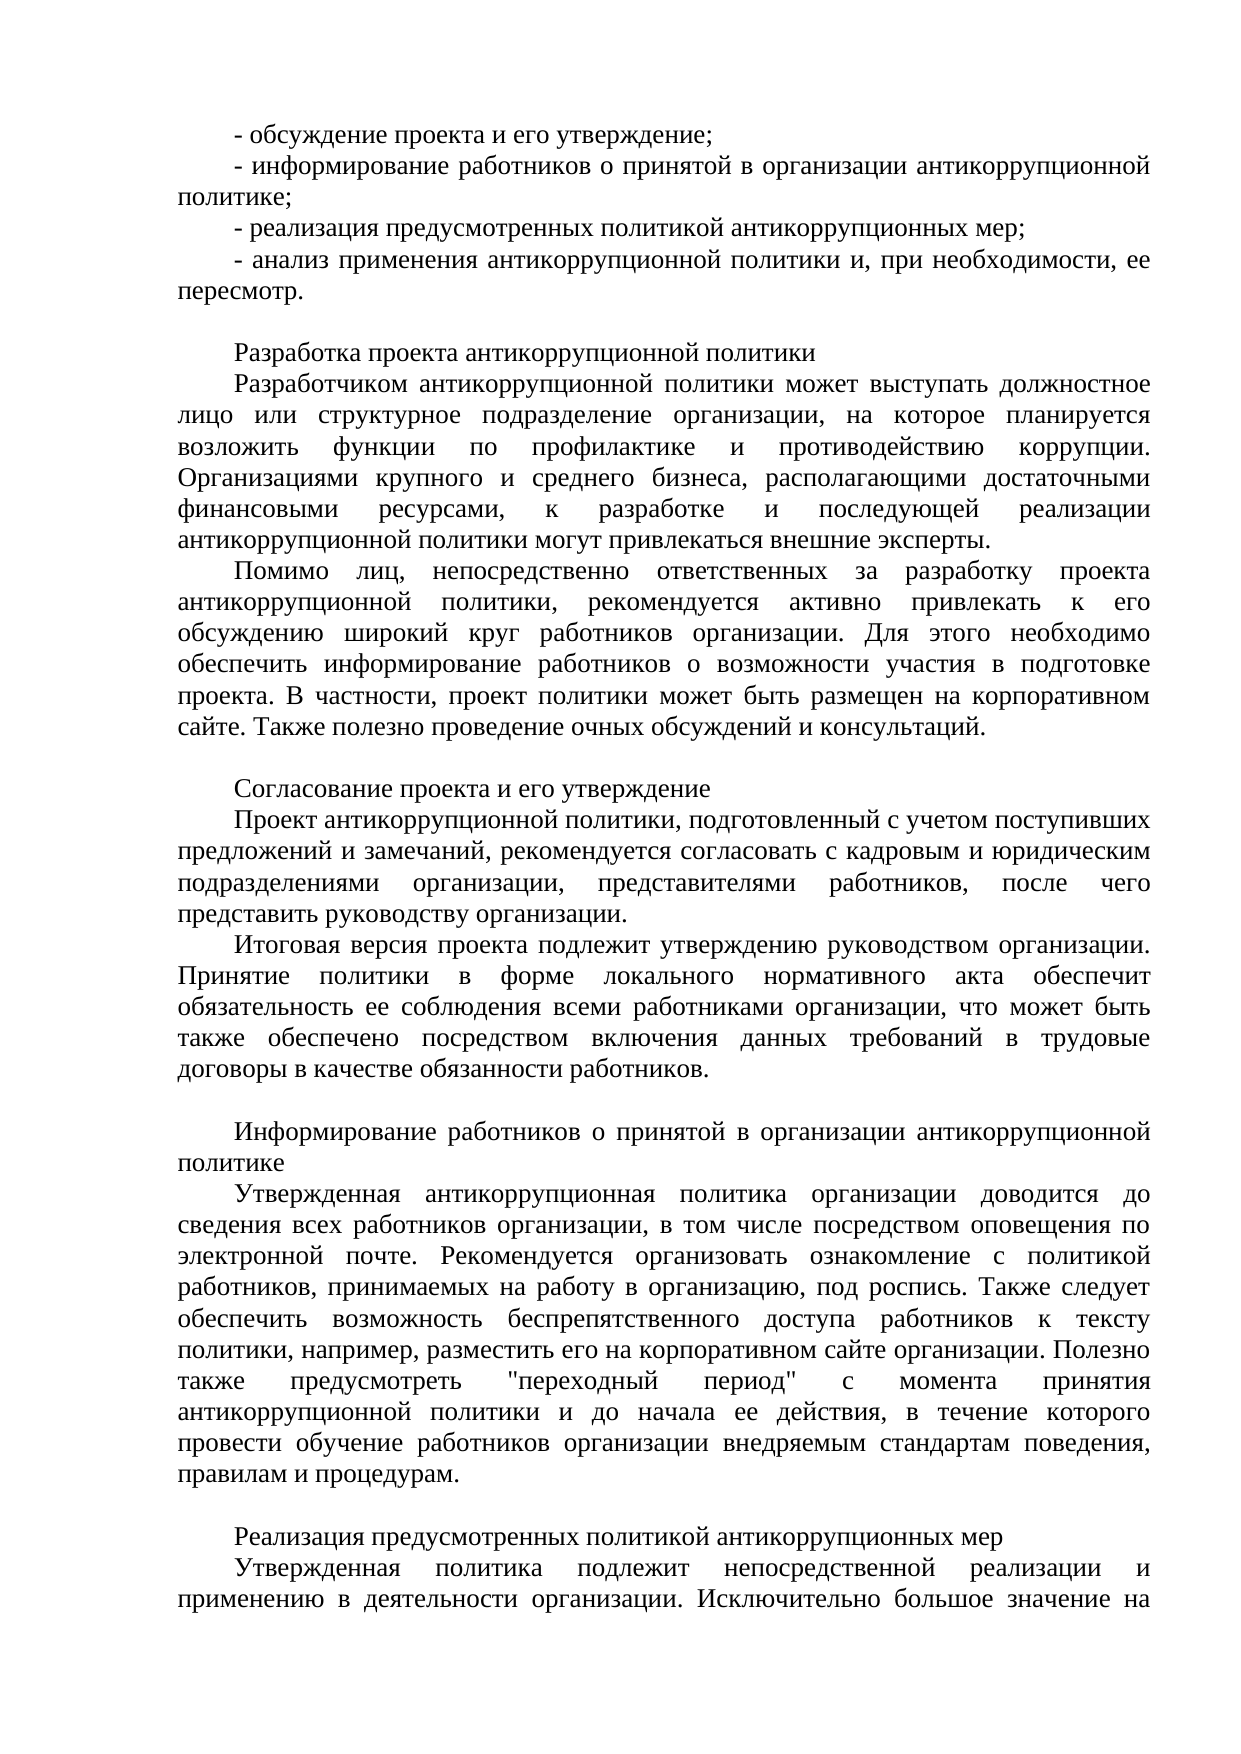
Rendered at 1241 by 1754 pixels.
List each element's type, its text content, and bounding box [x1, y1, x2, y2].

text - обсуждение проекта и его утверждение; [177, 118, 1152, 149]
text Помимо лиц, непосредственно ответственных за разработку проекта антикоррупционной политики, рекомендуется активно привлекать к его обсуждению широкий круг работников организации. Для этого необходимо обеспечить информирование работников о возможности участия в подготовке проекта. В частности, проект политики может быть размещен на корпоративном сайте. Также полезно проведение очных обсуждений и консультаций. [177, 554, 1152, 741]
text - анализ применения антикоррупционной политики и, при необходимости, ее пересмотр. [177, 243, 1152, 305]
text Реализация предусмотренных политикой антикоррупционных мер [177, 1520, 1152, 1551]
text Итоговая версия проекта подлежит утверждению руководством организации. Принятие политики в форме локального нормативного акта обеспечит обязательность ее соблюдения всеми работниками организации, что может быть также обеспечено посредством включения данных требований в трудовые договоры в качестве обязанности работников. [177, 928, 1152, 1084]
text - реализация предусмотренных политикой антикоррупционных мер; [177, 212, 1152, 243]
text Согласование проекта и его утверждение [177, 772, 1152, 803]
text Информирование работников о принятой в организации антикоррупционной политике [177, 1115, 1152, 1177]
text Проект антикоррупционной политики, подготовленный с учетом поступивших предложений и замечаний, рекомендуется согласовать с кадровым и юридическим подразделениями организации, представителями работников, после чего представить руководству организации. [177, 803, 1152, 928]
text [177, 1551, 1152, 1613]
text - информирование работников о принятой в организации антикоррупционной политике; [177, 149, 1152, 212]
text Утвержденная антикоррупционная политика организации доводится до сведения всех работников организации, в том числе посредством оповещения по электронной почте. Рекомендуется организовать ознакомление с политикой работников, принимаемых на работу в организацию, под роспись. Также следует обеспечить возможность беспрепятственного доступа работников к тексту политики, например, разместить его на корпоративном сайте организации. Полезно также предусмотреть "переходный период" с момента принятия антикоррупционной политики и до начала ее действия, в течение которого провести обучение работников организации внедряемым стандартам поведения, правилам и процедурам. [177, 1177, 1152, 1488]
text Разработчиком антикоррупционной политики может выступать должностное лицо или структурное подразделение организации, на которое планируется возложить функции по профилактике и противодействию коррупции. Организациями крупного и среднего бизнеса, располагающими достаточными финансовыми ресурсами, к разработке и последующей реализации антикоррупционной политики могут привлекаться внешние эксперты. [177, 367, 1152, 554]
text Разработка проекта антикоррупционной политики [177, 336, 1152, 367]
